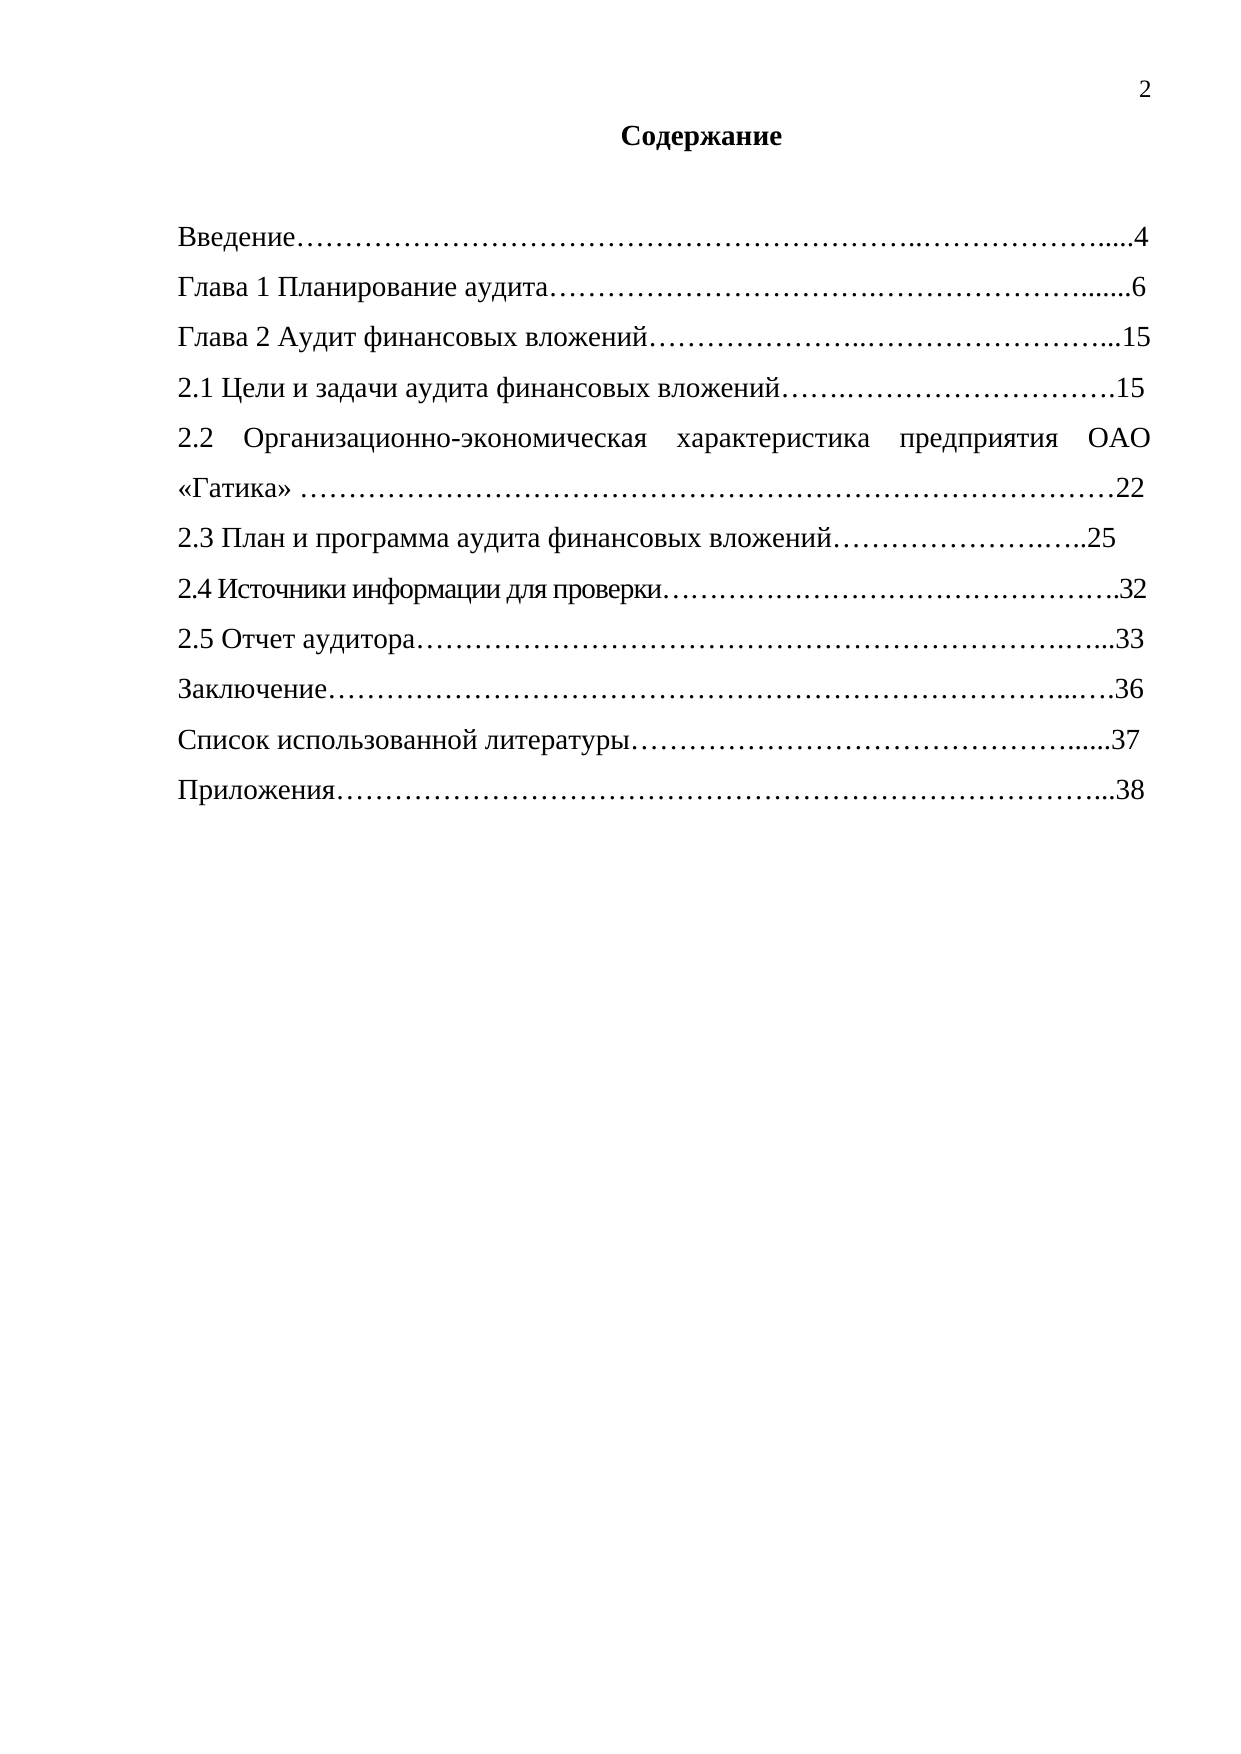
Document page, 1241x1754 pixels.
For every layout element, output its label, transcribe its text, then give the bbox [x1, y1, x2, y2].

text Введение………………………………………………………..……………….....4 [177, 219, 1152, 252]
text 2.1 Цели и задачи аудита финансовых вложений…….……………………….15 [177, 370, 1152, 403]
text Список использованной литературы………………………………………......37 [177, 722, 1152, 755]
text Содержание [177, 118, 1152, 152]
text Заключение…………………………………………………………………...….36 [177, 672, 1152, 705]
text 2.2 Организационно-экономическая характеристика предприятия ОАО «Гатика» …………………………………………………………………………22 [177, 420, 1152, 504]
text Глава 2 Аудит финансовых вложений…………………..……………………...15 [177, 319, 1152, 353]
text Приложения……………………………………………………………………...38 [177, 772, 1152, 806]
text 2.4 Источники информации для проверки………………………………………….32 [177, 571, 1152, 604]
text 2.5 Отчет аудитора………………………………………………………….…...33 [177, 621, 1152, 655]
text Глава 1 Планирование аудита…………………………….………………….......6 [177, 269, 1152, 303]
text 2.3 План и программа аудита финансовых вложений………………….…..25 [177, 521, 1152, 554]
